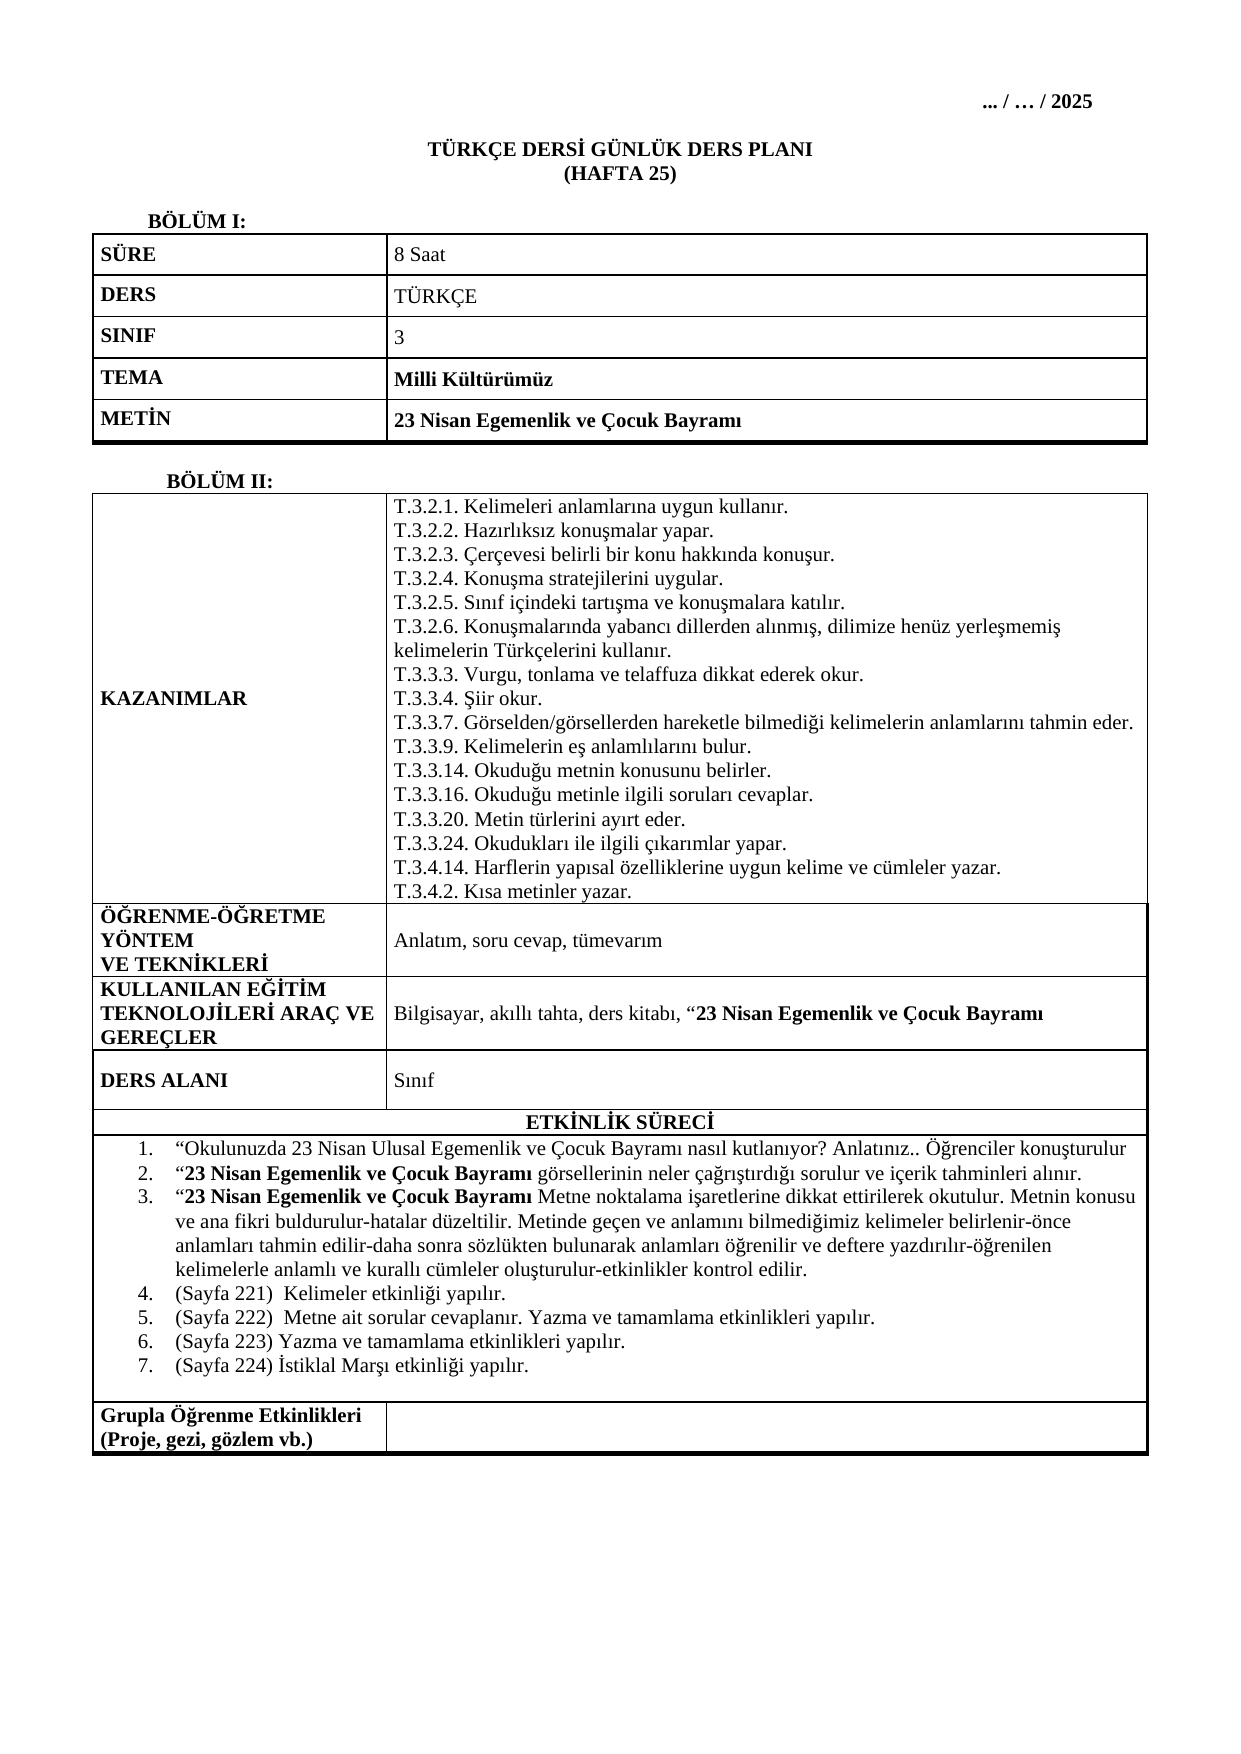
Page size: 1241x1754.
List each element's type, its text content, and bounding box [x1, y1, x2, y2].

table_cell “Okulunuzda 23 Nisan Ulusal Egemenlik ve Çocuk Bayramı nasıl kutlanıyor? Anlatınız.. Öğrenciler konuşturulur “23 Nisan Egemenlik ve Çocuk Bayramı görsellerinin neler çağrıştırdığı sorulur ve içerik tahminleri alınır. “23 Nisan Egemenlik ve Çocuk Bayramı Metne noktalama işaretlerine dikkat ettirilerek okutulur. Metnin konusu ve ana fikri buldurulur-hatalar düzeltilir. Metinde geçen ve anlamını bilmediğimiz kelimeler belirlenir-önce anlamları tahmin edilir-daha sonra sözlükten bulunarak anlamları öğrenilir ve deftere yazdırılır-öğrenilen kelimelerle anlamlı ve kurallı cümleler oluşturulur-etkinlikler kontrol edilir. (Sayfa 221) Kelimeler etkinliği yapılır. (Sayfa 222) Metne ait sorular cevaplanır. Yazma ve tamamlama etkinlikleri yapılır. (Sayfa 223) Yazma ve tamamlama etkinlikleri yapılır. (Sayfa 224) İstiklal Marşı etkinliği yapılır. [94, 1136, 1146, 1401]
table_cell DERS [94, 276, 386, 316]
table_cell Milli Kültürümüz [388, 359, 1146, 398]
table_cell METİN [94, 400, 386, 440]
table_cell 23 Nisan Egemenlik ve Çocuk Bayramı [388, 400, 1146, 440]
table_cell DERS ALANI [94, 1051, 386, 1109]
table_cell TEMA [94, 359, 386, 398]
table_cell Anlatım, soru cevap, tümevarım [387, 904, 1146, 976]
table_header KAZANIMLAR [93, 494, 386, 903]
table_cell ÖĞRENME-ÖĞRETME YÖNTEM VE TEKNİKLERİ [93, 904, 386, 976]
text BÖLÜM II: [148, 468, 1092, 493]
table_cell Bilgisayar, akıllı tahta, ders kitabı, “23 Nisan Egemenlik ve Çocuk Bayramı [387, 977, 1146, 1049]
table_cell [387, 1403, 1146, 1451]
table_header SÜRE [94, 235, 386, 274]
table_cell TÜRKÇE [388, 276, 1146, 316]
text (HAFTA 25) [148, 161, 1092, 185]
table_cell SINIF [94, 317, 386, 357]
table_header 8 Saat [388, 235, 1146, 274]
text ... / … / 2025 [148, 89, 1092, 113]
table_cell Sınıf [387, 1051, 1146, 1109]
table_cell 3 [388, 317, 1146, 357]
text BÖLÜM I: [148, 209, 1092, 233]
table_cell Grupla Öğrenme Etkinlikleri (Proje, gezi, gözlem vb.) [94, 1403, 386, 1451]
text TÜRKÇE DERSİ GÜNLÜK DERS PLANI [148, 137, 1092, 161]
table_cell ETKİNLİK SÜRECİ [94, 1110, 1146, 1134]
table_header T.3.2.1. Kelimeleri anlamlarına uygun kullanır. T.3.2.2. Hazırlıksız konuşmalar yapar. T.3.2.3. Çerçevesi belirli bir konu hakkında konuşur. T.3.2.4. Konuşma stratejilerini uygular. T.3.2.5. Sınıf içindeki tartışma ve konuşmalara katılır. T.3.2.6. Konuşmalarında yabancı dillerden alınmış, dilimize henüz yerleşmemiş kelimelerin Türkçelerini kullanır. T.3.3.3. Vurgu, tonlama ve telaffuza dikkat ederek okur. T.3.3.4. Şiir okur. T.3.3.7. Görselden/görsellerden hareketle bilmediği kelimelerin anlamlarını tahmin eder. T.3.3.9. Kelimelerin eş anlamlılarını bulur. T.3.3.14. Okuduğu metnin konusunu belirler. T.3.3.16. Okuduğu metinle ilgili soruları cevaplar. T.3.3.20. Metin türlerini ayırt eder. T.3.3.24. Okudukları ile ilgili çıkarımlar yapar. T.3.4.14. Harflerin yapısal özelliklerine uygun kelime ve cümleler yazar. T.3.4.2. Kısa metinler yazar. [387, 494, 1147, 903]
table_cell KULLANILAN EĞİTİM TEKNOLOJİLERİ ARAÇ VE GEREÇLER [93, 977, 386, 1049]
